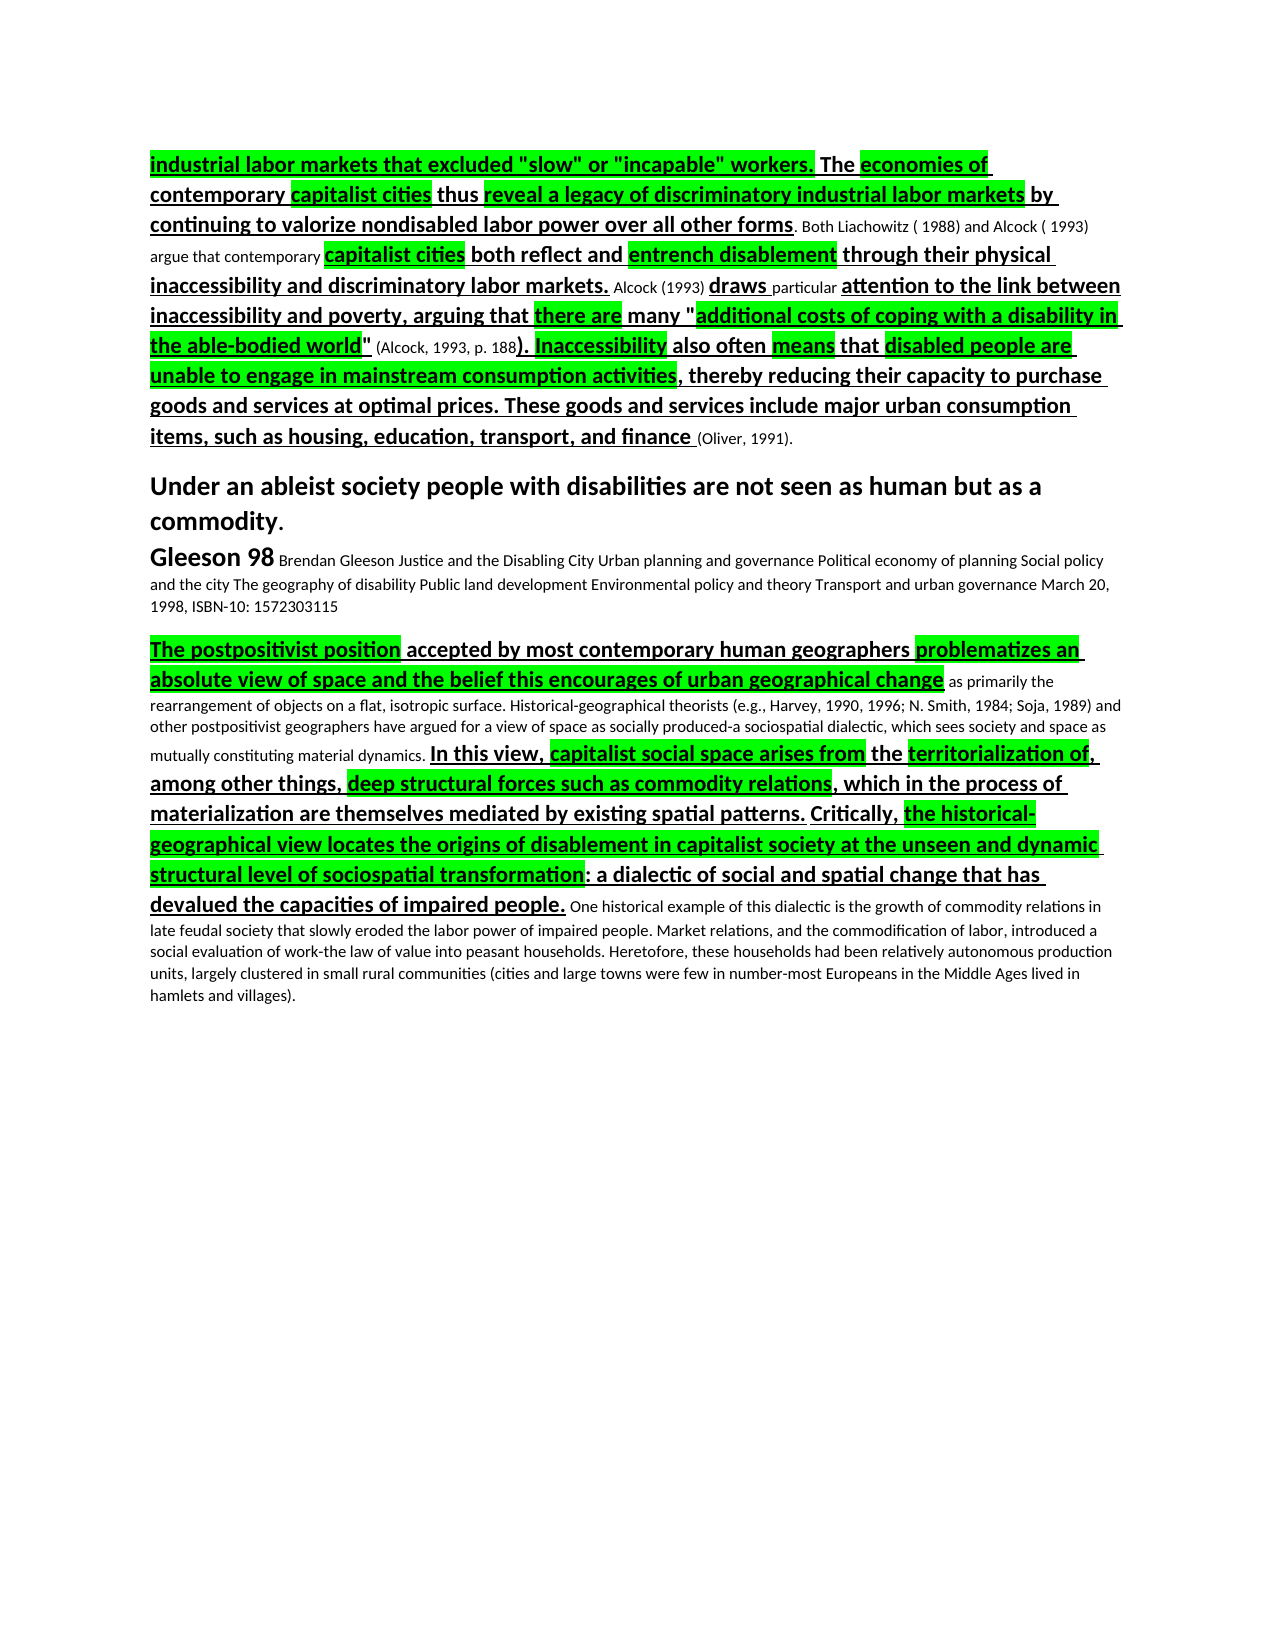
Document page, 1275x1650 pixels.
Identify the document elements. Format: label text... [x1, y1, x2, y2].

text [150, 150, 1125, 450]
text The postpositivist position accepted by most contemporary human geographers problematizes an absolute view of space and the belief this encourages of urban geographical change as primarily the rearrangement of objects on a flat, isotropic surface. Historical-geographical theorists (e.g., Harvey, 1990, 1996; N. Smith, 1984; Soja, 1989) and other postpositivist geographers have argued for a view of space as socially produced-a sociospatial dialectic, which sees society and space as mutually constituting material dynamics. In this view, capitalist social space arises from the territorialization of, among other things, deep structural forces such as commodity relations, which in the process of materialization are themselves mediated by existing spatial patterns. Critically, the historical-geographical view locates the origins of disablement in capitalist society at the unseen and dynamic structural level of sociospatial transformation: a dialectic of social and spatial change that has devalued the capacities of impaired people. One historical example of this dialectic is the growth of commodity relations in late feudal society that slowly eroded the labor power of impaired people. Market relations, and the commodification of labor, introduced a social evaluation of work-the law of value into peasant households. Heretofore, these households had been relatively autonomous production units, largely clustered in small rural communities (cities and large towns were few in number-most Europeans in the Middle Ages lived in hamlets and villages). [150, 635, 1125, 1006]
text Gleeson 98 Brendan Gleeson Justice and the Disabling City Urban planning and governance Political economy of planning Social policy and the city The geography of disability Public land development Environmental policy and theory Transport and urban governance March 20, 1998, ISBN-10: 1572303115 [150, 540, 1125, 617]
subtitle Under an ableist society people with disabilities are not seen as human but as a commodity. [150, 469, 1125, 537]
